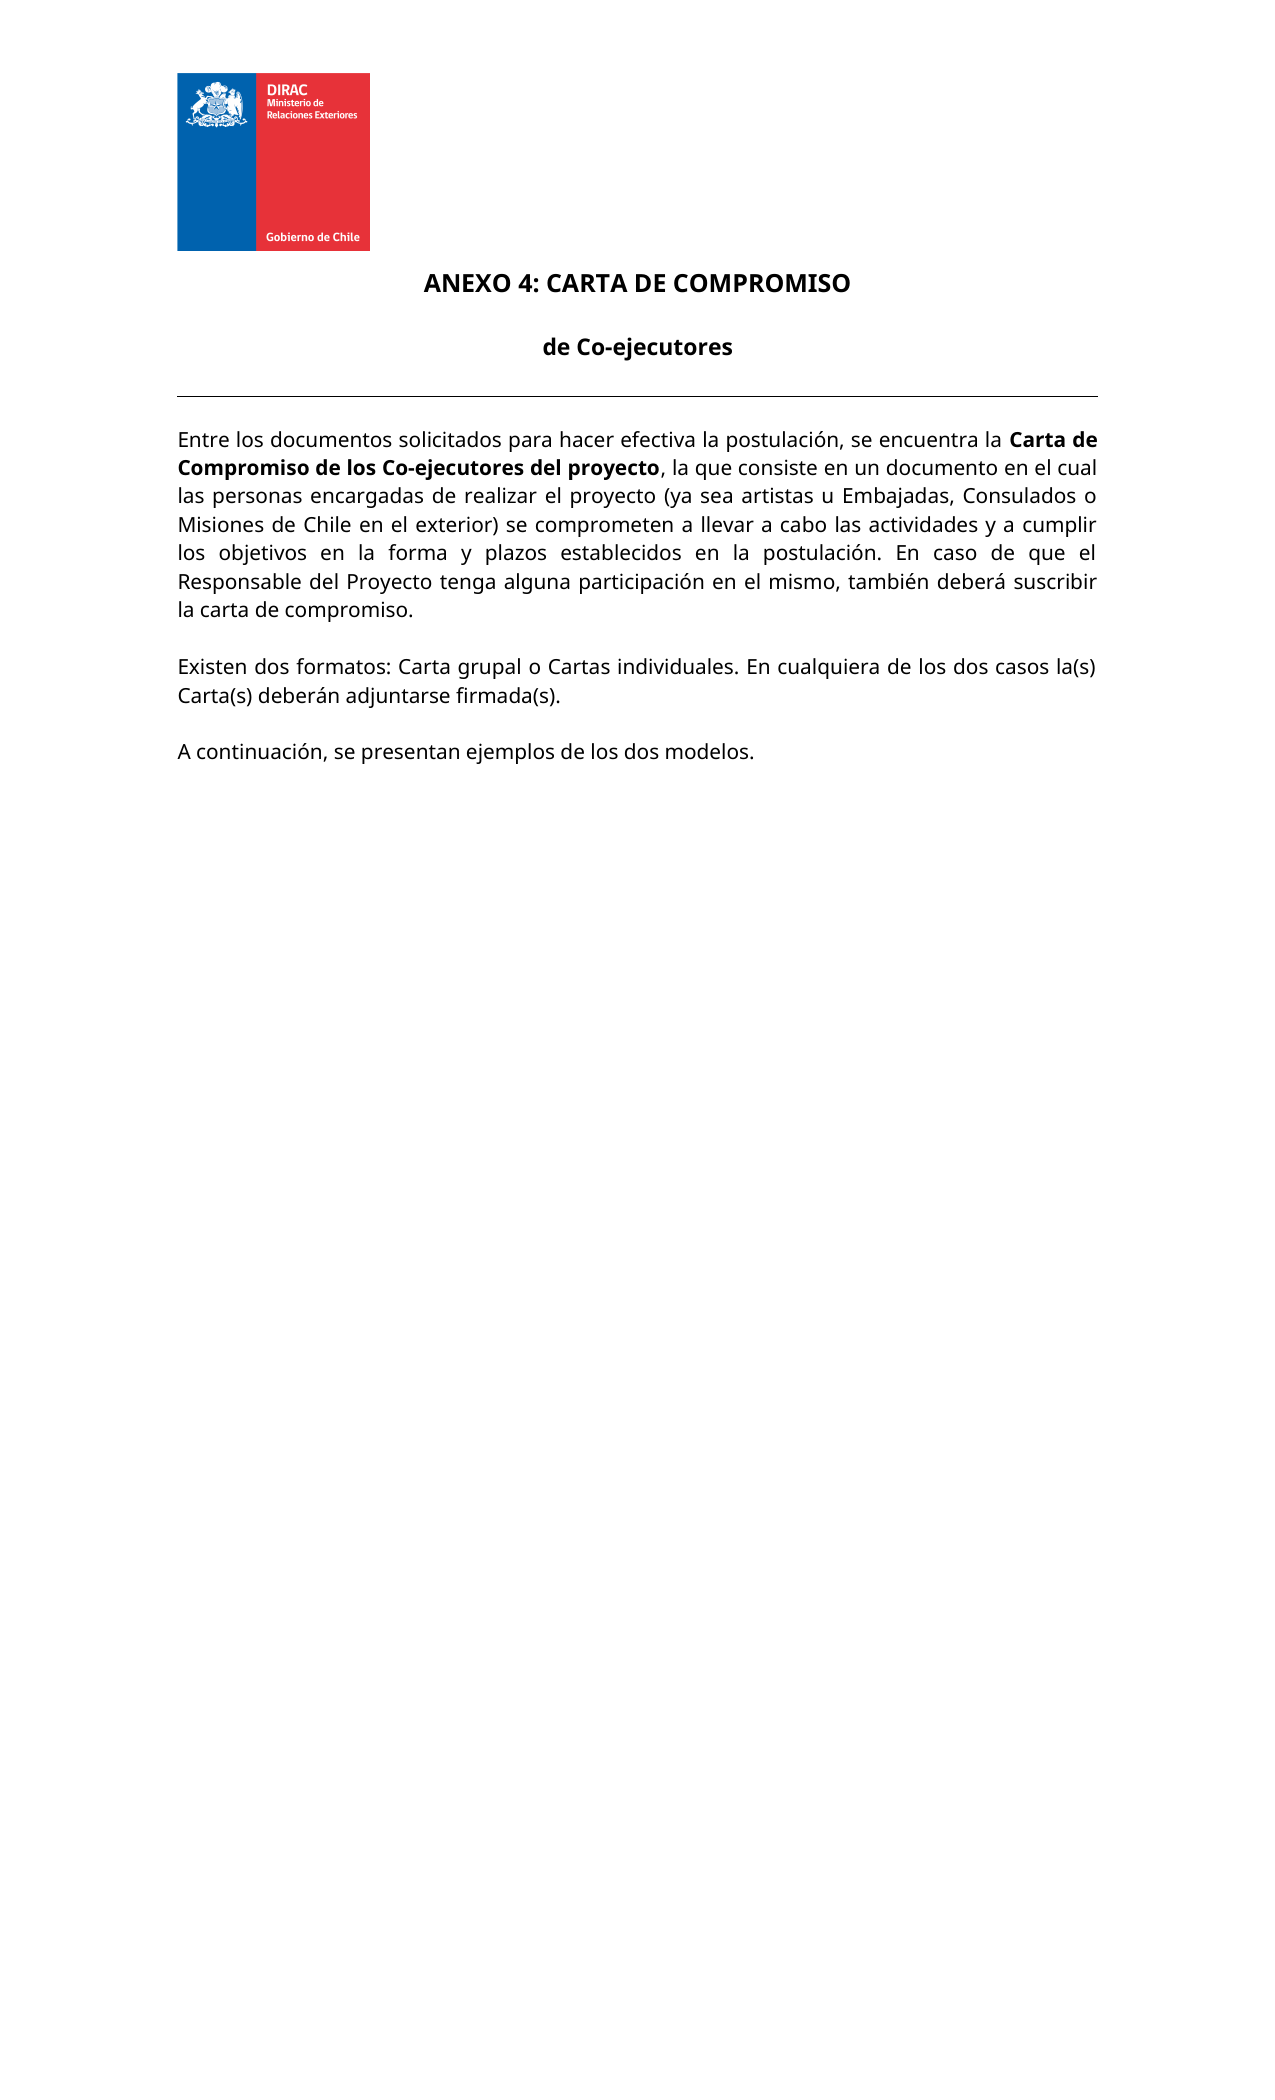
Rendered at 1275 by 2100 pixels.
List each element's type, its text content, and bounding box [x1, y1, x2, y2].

picture [177, 73, 370, 251]
text Existen dos formatos: Carta grupal o Cartas individuales. En cualquiera de los dos casos la(s) Carta(s) deberán adjuntarse firmada(s). [177, 652, 1098, 709]
text de Co-ejecutores [177, 331, 1098, 362]
text Entre los documentos solicitados para hacer efectiva la postulación, se encuentra la Carta de Compromiso de los Co-ejecutores del proyecto, la que consiste en un documento en el cual las personas encargadas de realizar el proyecto (ya sea artistas u Embajadas, Consulados o Misiones de Chile en el exterior) se comprometen a llevar a cabo las actividades y a cumplir los objetivos en la forma y plazos establecidos en la postulación. En caso de que el Responsable del Proyecto tenga alguna participación en el mismo, también deberá suscribir la carta de compromiso. [177, 425, 1098, 624]
text A continuación, se presentan ejemplos de los dos modelos. [177, 738, 1098, 766]
text ANEXO 4: CARTA DE COMPROMISO [177, 266, 1098, 300]
